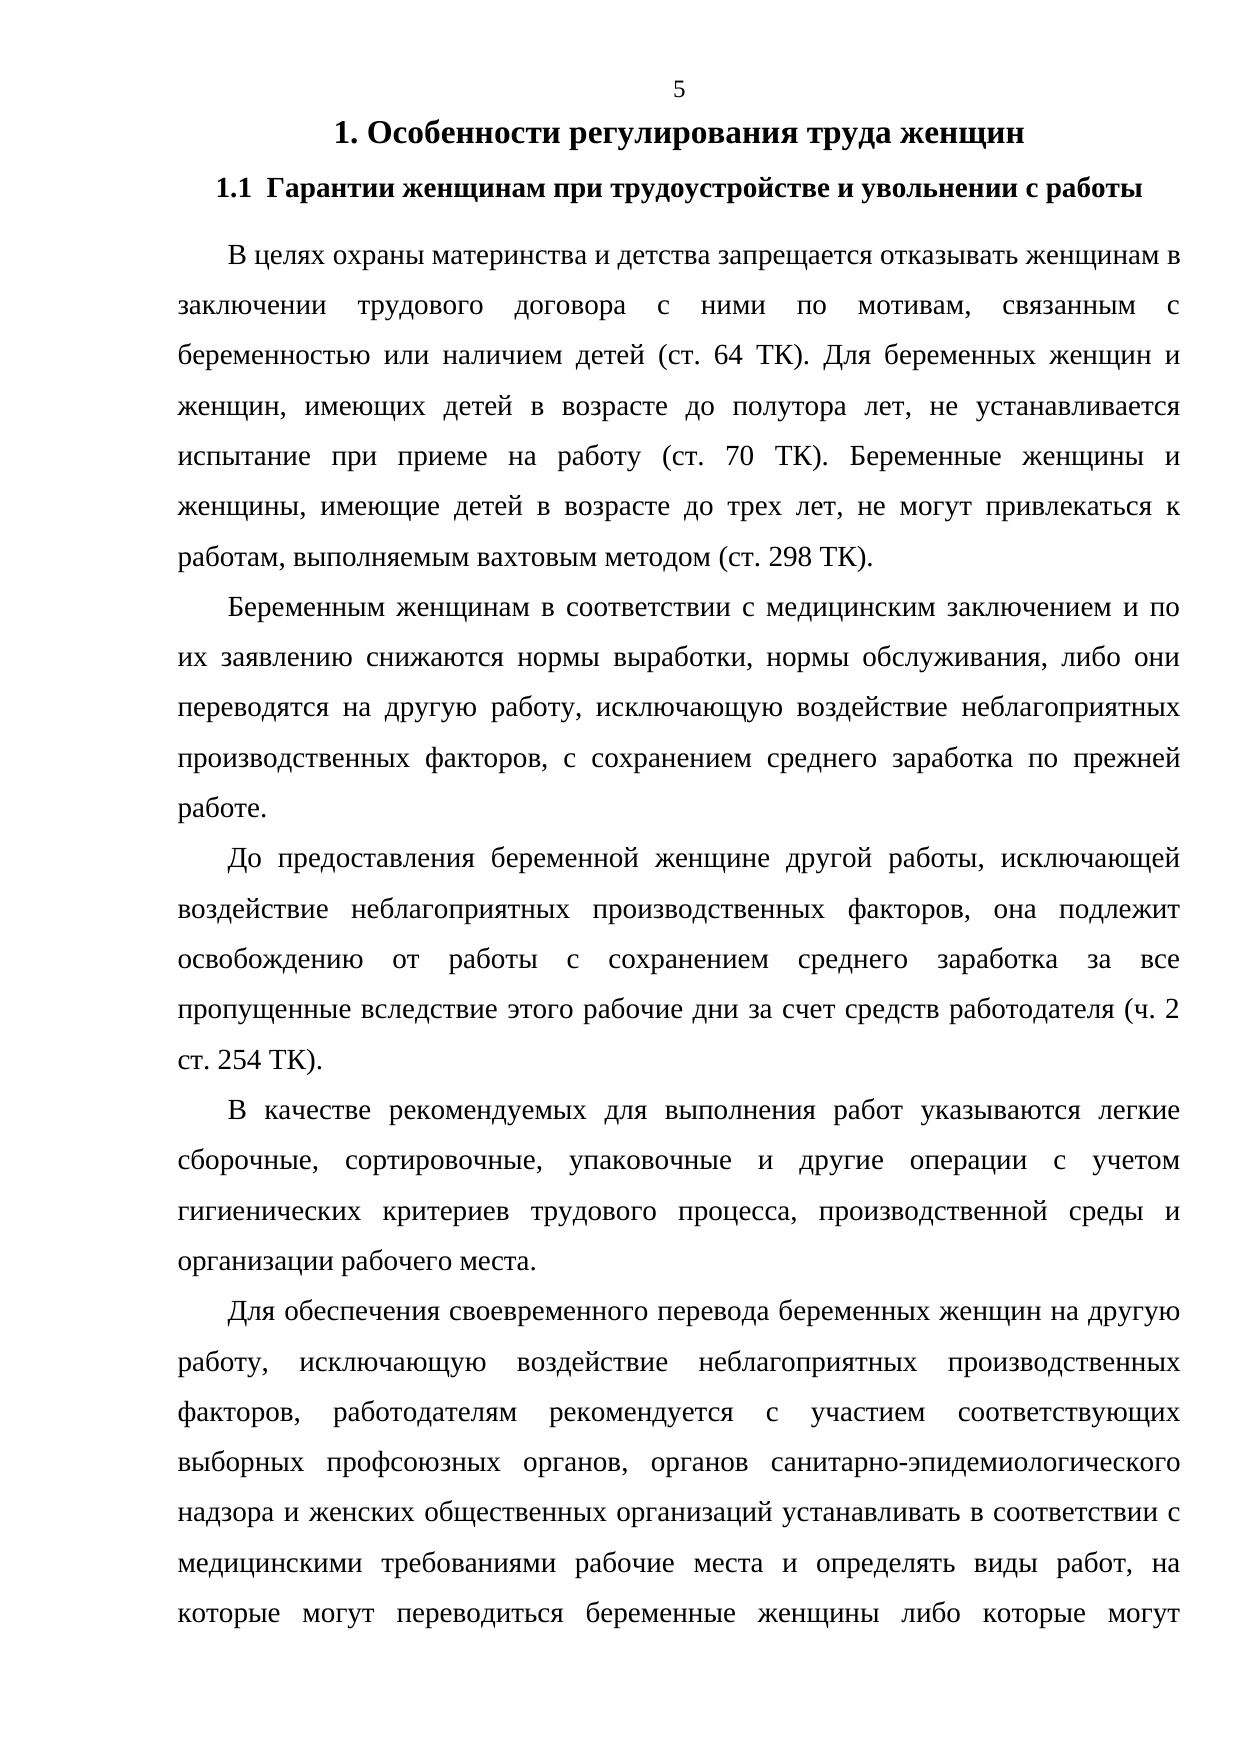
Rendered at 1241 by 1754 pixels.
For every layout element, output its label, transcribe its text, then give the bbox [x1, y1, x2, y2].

text В качестве рекомендуемых для выполнения работ указываются легкие сборочные, сортировочные, упаковочные и другие операции с учетом гигиенических критериев трудового процесса, производственной среды и организации рабочего места. [177, 1092, 1181, 1277]
text До предоставления беременной женщине другой работы, исключающей воздействие неблагоприятных производственных факторов, она подлежит освобождению от работы с сохранением среднего заработка за все пропущенные вследствие этого рабочие дни за счет средств работодателя (ч. 2 ст. 254 ТК). [177, 841, 1181, 1075]
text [177, 1293, 1181, 1629]
text В целях охраны материнства и детства запрещается отказывать женщинам в заключении трудового договора с ними по мотивам, связанным с беременностью или наличием детей (ст. 64 ТК). Для беременных женщин и женщин, имеющих детей в возрасте до полутора лет, не устанавливается испытание при приеме на работу (ст. 70 ТК). Беременные женщины и женщины, имеющие детей в возрасте до трех лет, не могут привлекаться к работам, выполняемым вахтовым методом (ст. 298 ТК). [177, 237, 1181, 572]
text 1. Особенности регулирования труда женщин [177, 112, 1181, 151]
text Беременным женщинам в соответствии с медицинским заключением и по их заявлению снижаются нормы выработки, нормы обслуживания, либо они переводятся на другую работу, исключающую воздействие неблагоприятных производственных факторов, с сохранением среднего заработка по прежней работе. [177, 589, 1181, 824]
text 1.1 Гарантии женщинам при трудоустройстве и увольнении с работы [177, 170, 1181, 203]
